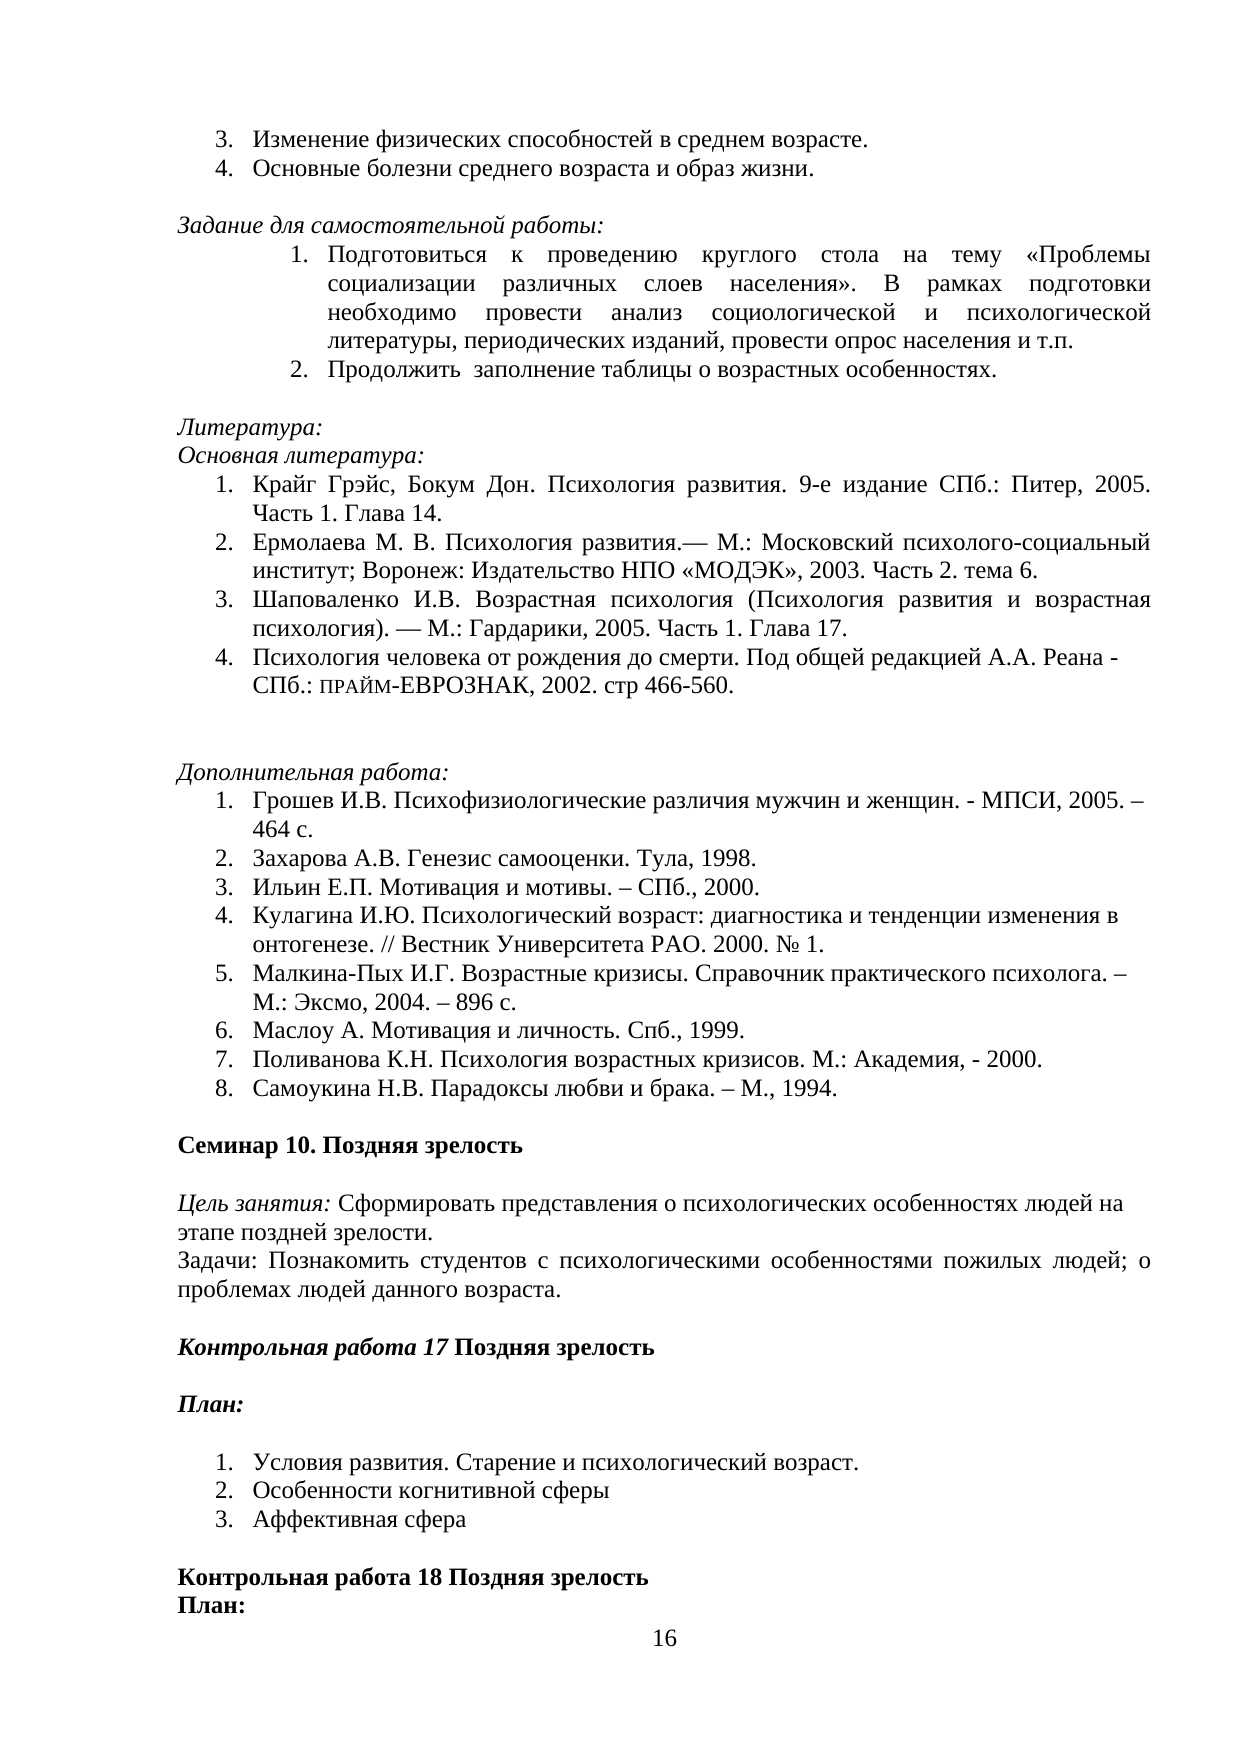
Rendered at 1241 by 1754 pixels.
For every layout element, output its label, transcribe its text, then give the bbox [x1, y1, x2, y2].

list Захарова А.В. Генезис самооценки. Тула, 1998. [215, 843, 1152, 872]
list Особенности когнитивной сферы [215, 1475, 1152, 1504]
list Малкина-Пых И.Г. Возрастные кризисы. Справочник практического психолога. – М.: Эксмо, 2004. – 896 с. [215, 958, 1152, 1015]
list Изменение физических способностей в среднем возрасте. [215, 124, 1152, 153]
list Условия развития. Старение и психологический возраст. [215, 1447, 1152, 1475]
list Крайг Грэйс, Бокум Дон. Психология развития. 9-е издание СПб.: Питер, 2005. Часть 1. Глава 14. [215, 469, 1152, 527]
list Психология человека от рождения до смерти. Под общей редакцией А.А. Реана - СПб.: прайм-ЕВРОЗНАК, 2002. стр 466-560. [215, 642, 1152, 699]
list Грошев И.В. Психофизиологические различия мужчин и женщин. - МПСИ, 2005. – 464 с. [215, 785, 1152, 843]
text Основная литература: [177, 440, 1152, 469]
text Дополнительная работа: [177, 757, 1152, 785]
list Аффективная сфера [215, 1504, 1152, 1533]
list Шаповаленко И.В. Возрастная психология (Психология развития и возрастная психология). — М.: Гардарики, 2005. Часть 1. Глава 17. [215, 584, 1152, 642]
text Цель занятия: Сформировать представления о психологических особенностях людей на этапе поздней зрелости. [177, 1188, 1152, 1245]
list Основные болезни среднего возраста и образ жизни. [215, 153, 1152, 182]
text Семинар 10. Поздняя зрелость [177, 1130, 1152, 1159]
text Литература: [177, 383, 1152, 440]
list Поливанова К.Н. Психология возрастных кризисов. М.: Академия, - 2000. [215, 1044, 1152, 1073]
text Контрольная работа 18 Поздняя зрелость [177, 1562, 1152, 1590]
text Задание для самостоятельной работы: [177, 210, 1152, 239]
text План: [177, 1389, 1152, 1418]
text План: [177, 1590, 1152, 1619]
text Задачи: Познакомить студентов с психологическими особенностями пожилых людей; о проблемах людей данного возраста. [177, 1245, 1152, 1303]
list Маслоу А. Мотивация и личность. Спб., 1999. [215, 1015, 1152, 1044]
list Подготовиться к проведению круглого стола на тему «Проблемы социализации различных слоев населения». В рамках подготовки необходимо провести анализ социологической и психологической литературы, периодических изданий, провести опрос населения и т.п. [290, 239, 1152, 354]
list Ермолаева М. В. Психология развития.— М.: Московский психолого-социальный институт; Воронеж: Издательство НПО «МОДЭК», 2003. Часть 2. тема 6. [215, 527, 1152, 584]
list Самоукина Н.В. Парадоксы любви и брака. – М., 1994. [215, 1073, 1152, 1102]
list Кулагина И.Ю. Психологический возраст: диагностика и тенденции изменения в онтогенезе. // Вестник Университета РАО. 2000. № 1. [215, 900, 1152, 958]
text Контрольная работа 17 Поздняя зрелость [177, 1332, 1152, 1360]
list Ильин Е.П. Мотивация и мотивы. – СПб., 2000. [215, 872, 1152, 900]
list Продолжить заполнение таблицы о возрастных особенностях. [290, 354, 1152, 383]
